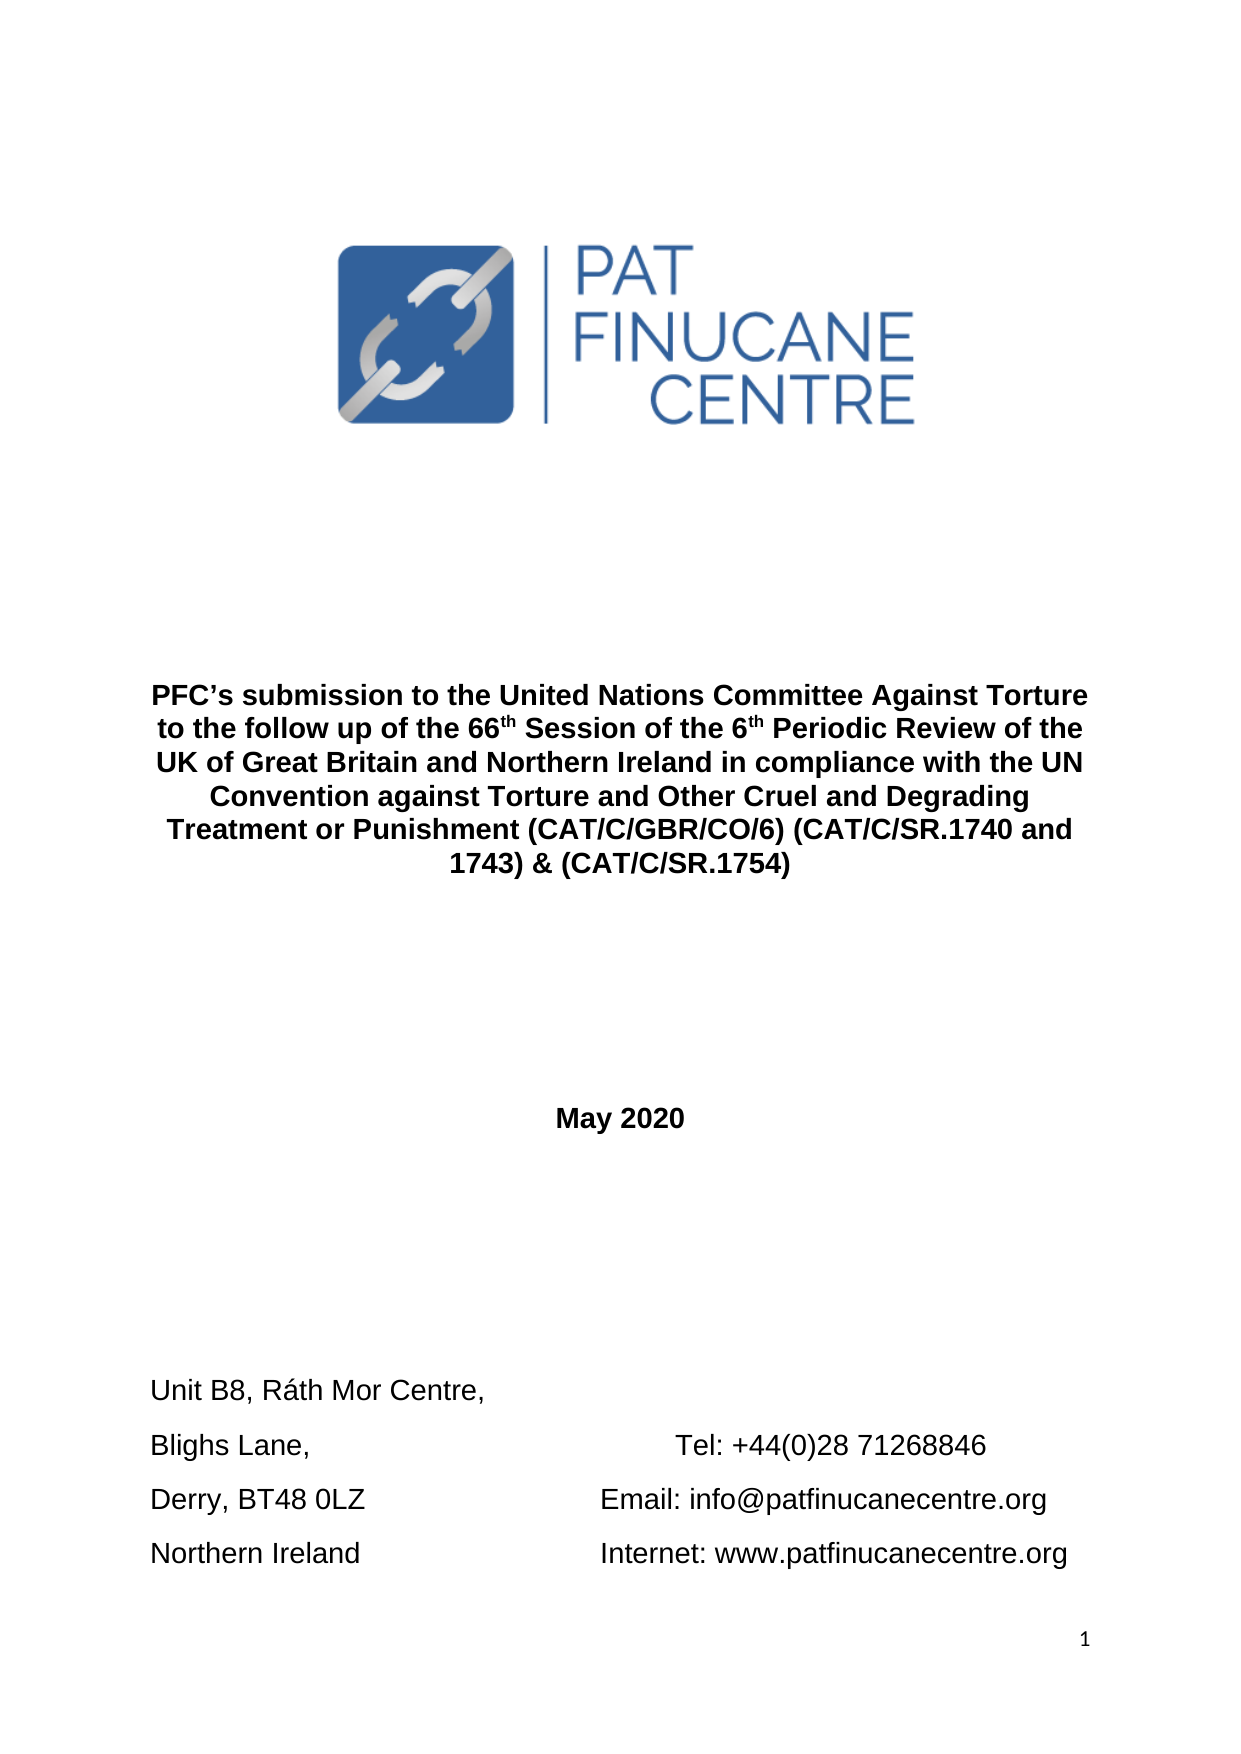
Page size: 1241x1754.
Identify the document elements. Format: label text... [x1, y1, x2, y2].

picture [313, 231, 928, 446]
text May 2020 [150, 1101, 1090, 1135]
text PFC’s submission to the United Nations Committee Against Torture to the follow up of the 66th Session of the 6th Periodic Review of the UK of Great Britain and Northern Ireland in compliance with the UN Convention against Torture and Other Cruel and Degrading Treatment or Punishment (CAT/C/GBR/CO/6) (CAT/C/SR.1740 and 1743) & (CAT/C/SR.1754) [150, 678, 1090, 879]
text Northern Ireland Internet: www.patfinucanecentre.org [150, 1536, 1090, 1570]
text Unit B8, Ráth Mor Centre, [150, 1373, 1090, 1407]
text Blighs Lane, Tel: +44(0)28 71268846 [150, 1427, 1090, 1461]
text Derry, BT48 0LZ Email: info@patfinucanecentre.org [150, 1482, 1090, 1515]
